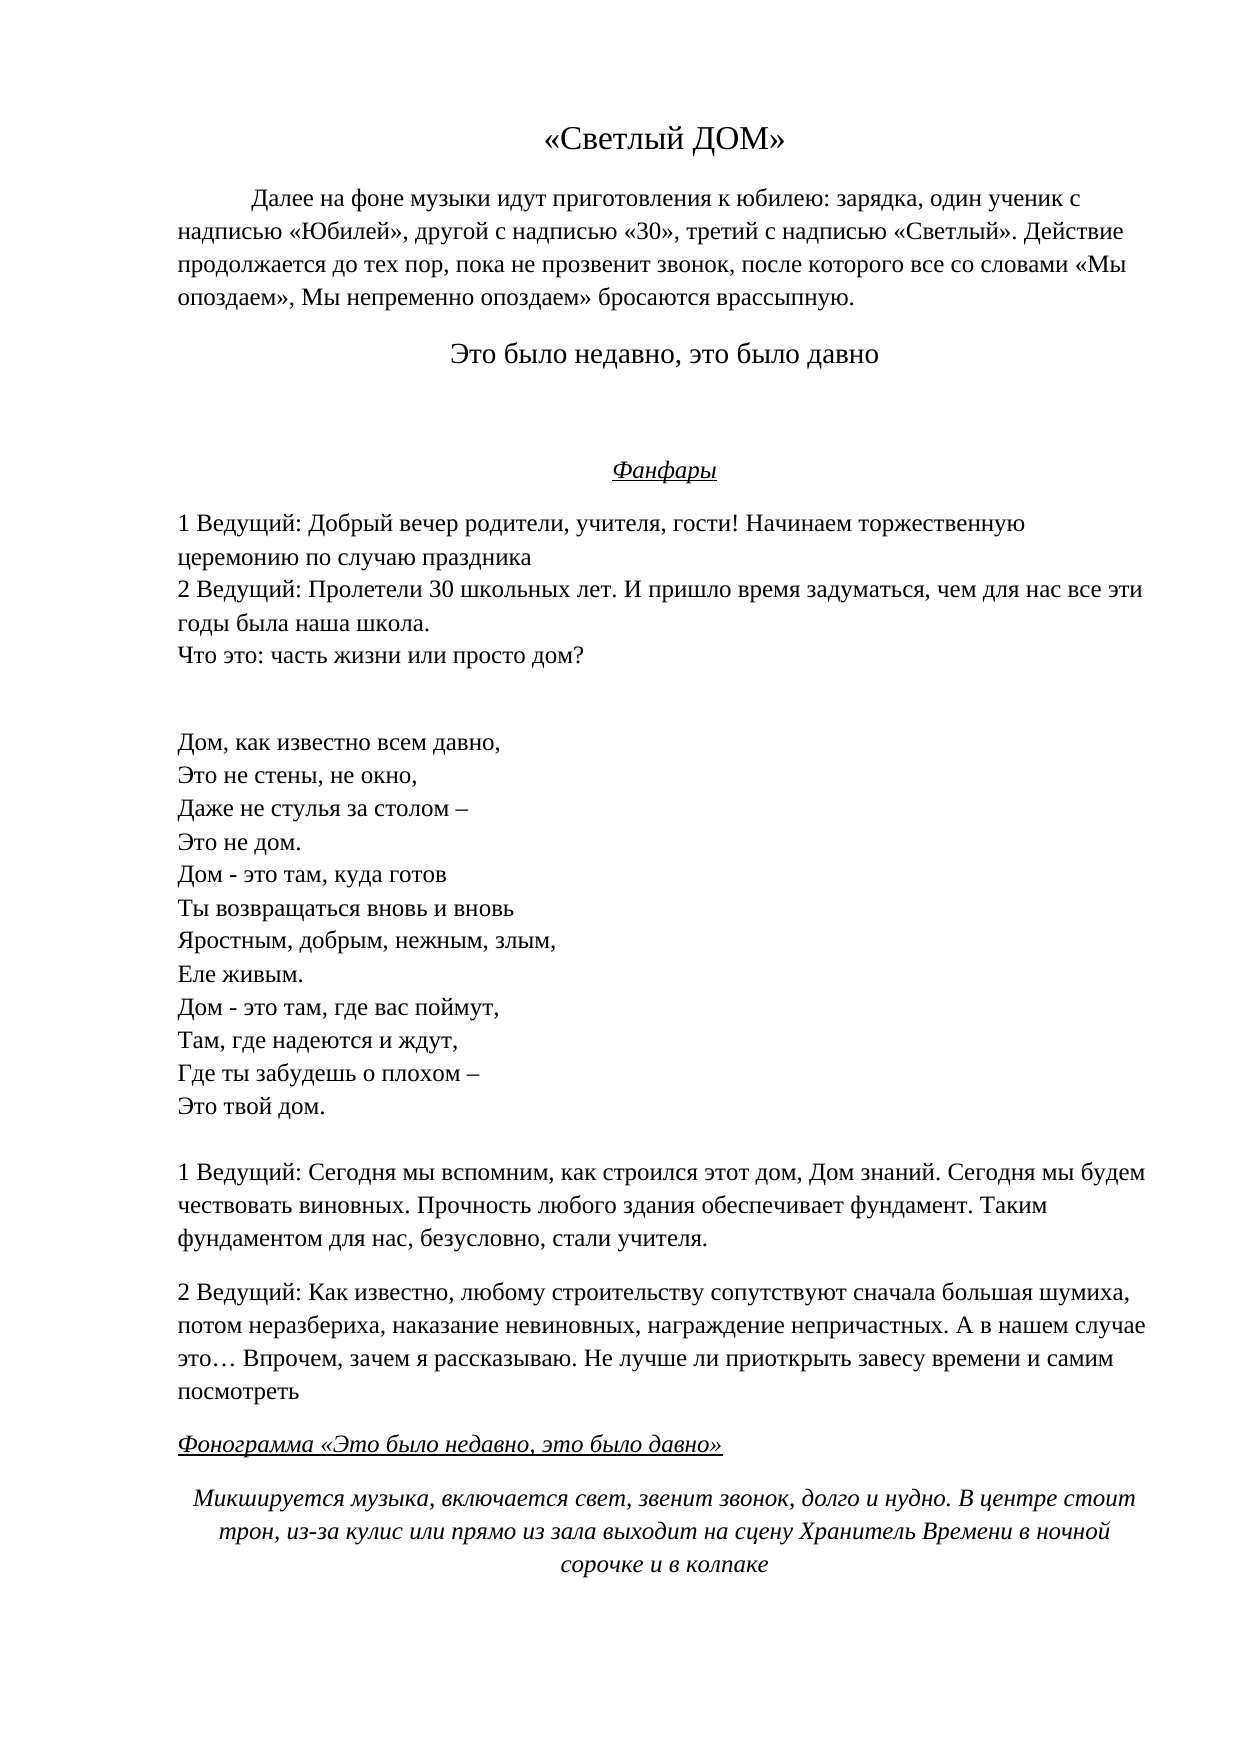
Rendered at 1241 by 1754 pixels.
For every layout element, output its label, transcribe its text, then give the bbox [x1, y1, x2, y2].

text Фанфары [177, 455, 1152, 483]
text Фонограмма «Это было недавно, это было давно» [177, 1429, 1152, 1458]
text Микшируется музыка, включается свет, звенит звонок, долго и нудно. В центре стоит трон, из-за кулис или прямо из зала выходит на сцену Хранитель Времени в ночной сорочке и в колпаке [177, 1483, 1152, 1578]
text Дом, как известно всем давно, Это не стены, не окно, Даже не стулья за столом – Это не дом. Дом - это там, куда готов Ты возвращаться вновь и вновь Яростным, добрым, нежным, злым, Еле живым. Дом - это там, где вас поймут, Там, где надеются и ждут, Где ты забудешь о плохом – Это твой дом. 1 Ведущий: Сегодня мы вспомним, как строился этот дом, Дом знаний. Сегодня мы будем чествовать виновных. Прочность любого здания обеспечивает фундамент. Таким фундаментом для нас, безусловно, стали учителя. [177, 694, 1152, 1252]
text 2 Ведущий: Как известно, любому строительству сопутствуют сначала большая шумиха, потом неразбериха, наказание невиновных, награждение непричастных. А в нашем случае это… Впрочем, зачем я рассказываю. Не лучше ли приоткрыть завесу времени и самим посмотреть [177, 1277, 1152, 1404]
text Это было недавно, это было давно [177, 336, 1152, 369]
text 1 Ведущий: Добрый вечер родители, учителя, гости! Начинаем торжественную церемонию по случаю праздника 2 Ведущий: Пролетели 30 школьных лет. И пришло время задуматься, чем для нас все эти годы была наша школа. Что это: часть жизни или просто дом? [177, 508, 1152, 669]
text «Светлый ДОМ» [177, 118, 1152, 156]
text Далее на фоне музыки идут приготовления к юбилею: зарядка, один ученик с надписью «Юбилей», другой с надписью «30», третий с надписью «Светлый». Действие продолжается до тех пор, пока не прозвенит звонок, после которого все со словами «Мы опоздаем», Мы непременно опоздаем» бросаются врассыпную. [177, 183, 1152, 311]
